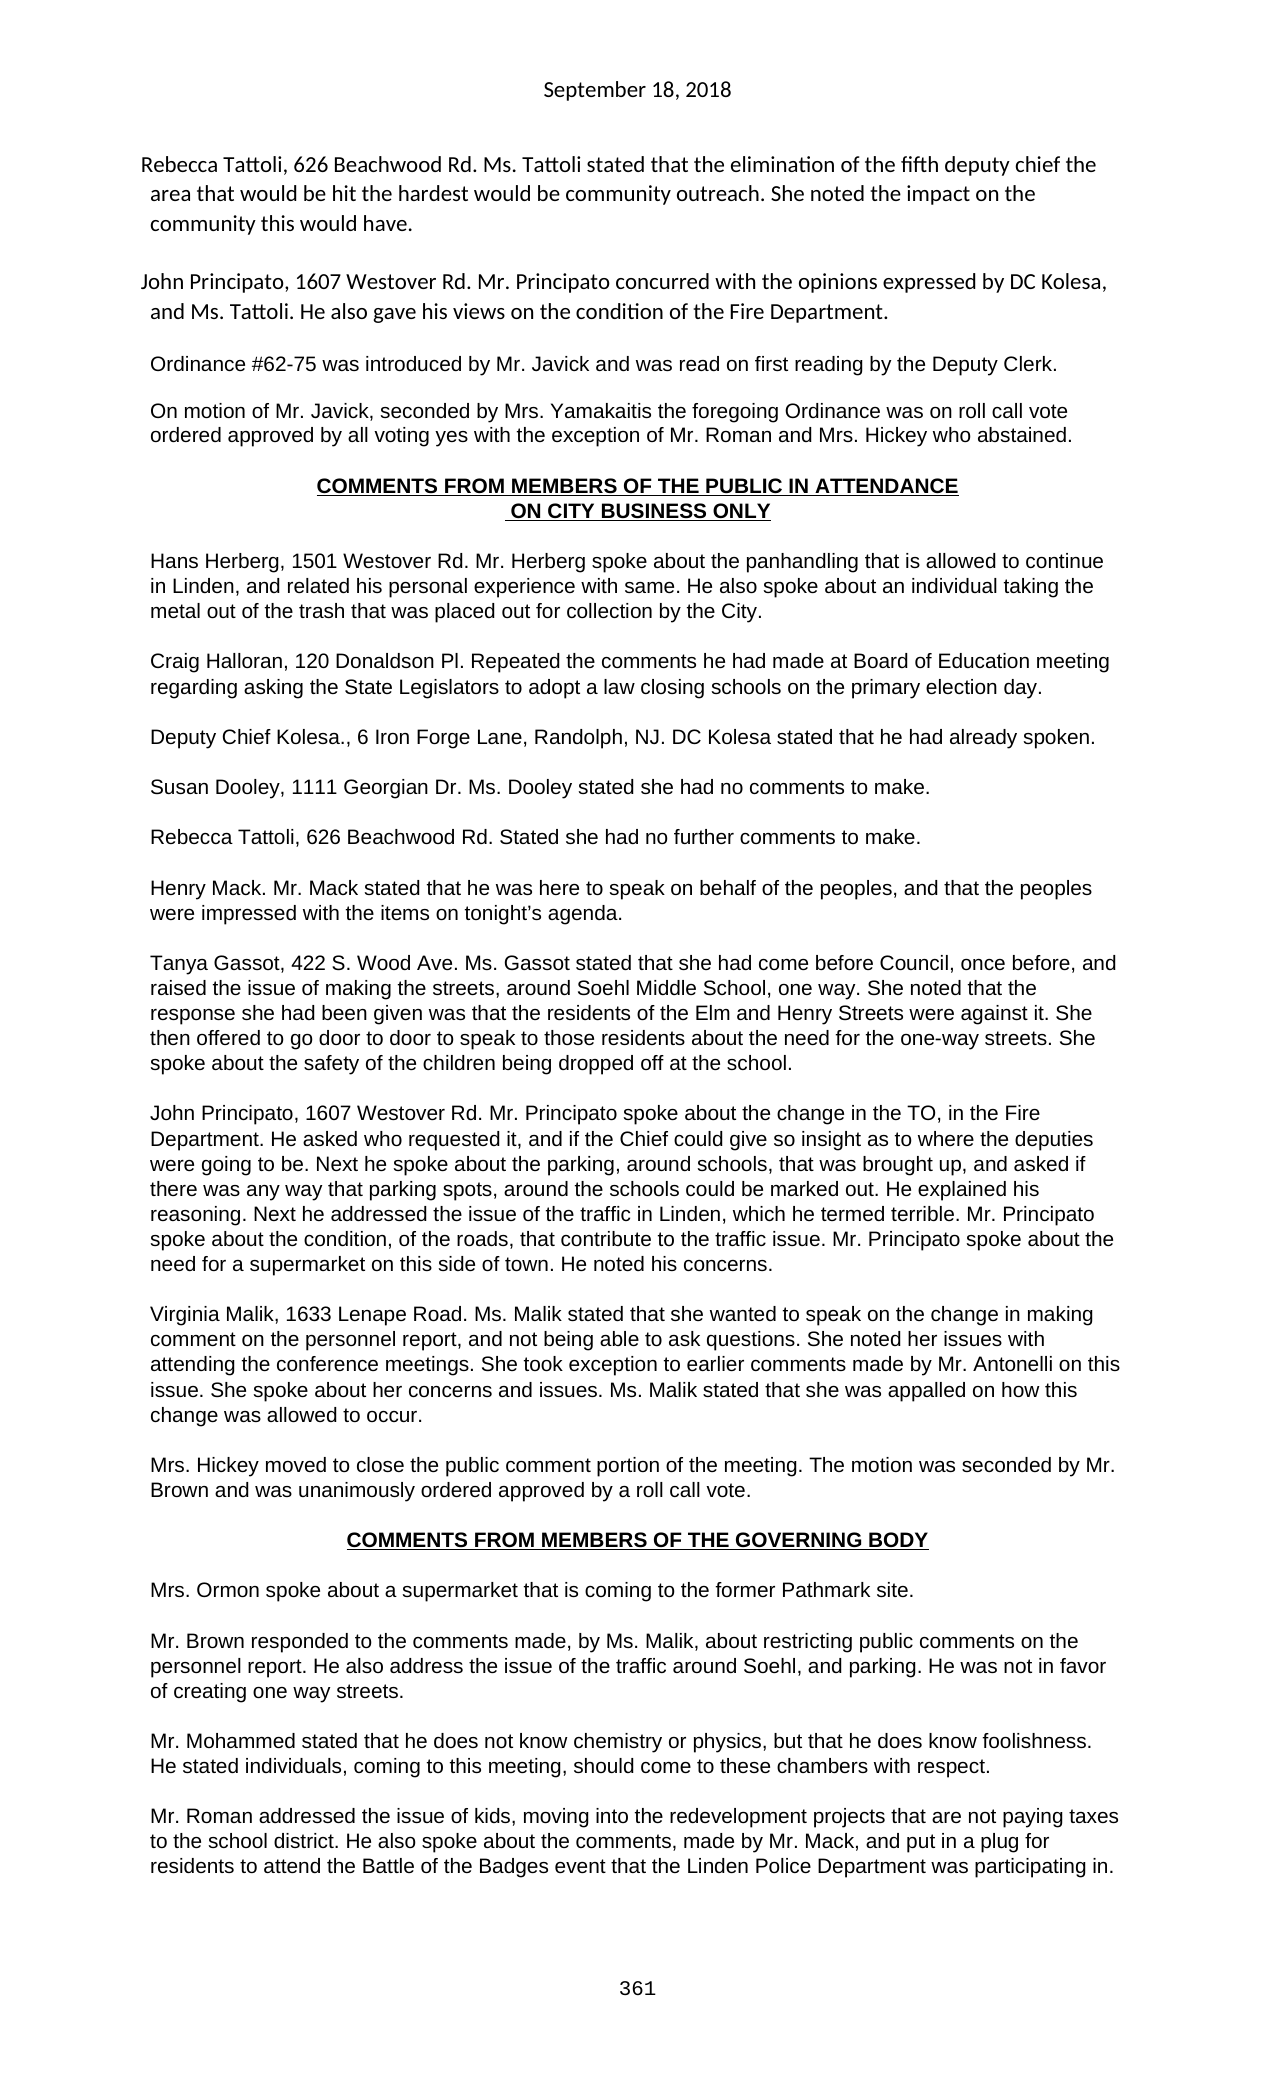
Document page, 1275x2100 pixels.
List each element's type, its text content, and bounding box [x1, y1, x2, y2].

text Craig Halloran, 120 Donaldson Pl. Repeated the comments he had made at Board of Education meeting regarding asking the State Legislators to adopt a law closing schools on the primary election day. [150, 649, 1125, 698]
text Mr. Mohammed stated that he does not know chemistry or physics, but that he does know foolishness. He stated individuals, coming to this meeting, should come to these chambers with respect. [150, 1729, 1125, 1778]
text On motion of Mr. Javick, seconded by Mrs. Yamakaitis the foregoing Ordinance was on roll call vote [150, 399, 1125, 423]
text Mr. Roman addressed the issue of kids, moving into the redevelopment projects that are not paying taxes to the school district. He also spoke about the comments, made by Mr. Mack, and put in a plug for residents to attend the Battle of the Badges event that the Linden Police Department was participating in. [150, 1804, 1125, 1878]
text COMMENTS FROM MEMBERS OF THE PUBLIC IN ATTENDANCE [150, 474, 1125, 498]
text Tanya Gassot, 422 S. Wood Ave. Ms. Gassot stated that she had come before Council, once before, and raised the issue of making the streets, around Soehl Middle School, one way. She noted that the response she had been given was that the residents of the Elm and Henry Streets were against it. She then offered to go door to door to speak to those residents about the need for the one-way streets. She spoke about the safety of the children being dropped off at the school. [150, 951, 1125, 1075]
text Ordinance #62-75 was introduced by Mr. Javick and was read on first reading by the Deputy Clerk. [150, 351, 1125, 375]
text Deputy Chief Kolesa., 6 Iron Forge Lane, Randolph, NJ. DC Kolesa stated that he had already spoken. [150, 725, 1125, 749]
text John Principato, 1607 Westover Rd. Mr. Principato spoke about the change in the TO, in the Fire Department. He asked who requested it, and if the Chief could give so insight as to where the deputies were going to be. Next he spoke about the parking, around schools, that was brought up, and asked if there was any way that parking spots, around the schools could be marked out. He explained his reasoning. Next he addressed the issue of the traffic in Linden, which he termed terrible. Mr. Principato spoke about the condition, of the roads, that contribute to the traffic issue. Mr. Principato spoke about the need for a supermarket on this side of town. He noted his concerns. [150, 1101, 1125, 1276]
text Hans Herberg, 1501 Westover Rd. Mr. Herberg spoke about the panhandling that is allowed to continue in Linden, and related his personal experience with same. He also spoke about an individual taking the metal out of the trash that was placed out for collection by the City. [150, 549, 1125, 623]
text COMMENTS FROM MEMBERS OF THE GOVERNING BODY [150, 1528, 1125, 1552]
text Susan Dooley, 1111 Georgian Dr. Ms. Dooley stated she had no comments to make. [150, 775, 1125, 799]
text Rebecca Tattoli, 626 Beachwood Rd. Ms. Tattoli stated that the elimination of the fifth deputy chief the area that would be hit the hardest would be community outreach. She noted the impact on the community this would have. [141, 150, 1125, 237]
text Mr. Brown responded to the comments made, by Ms. Malik, about restricting public comments on the personnel report. He also address the issue of the traffic around Soehl, and parking. He was not in favor of creating one way streets. [150, 1628, 1125, 1703]
text Rebecca Tattoli, 626 Beachwood Rd. Stated she had no further comments to make. [150, 825, 1125, 849]
text John Principato, 1607 Westover Rd. Mr. Principato concurred with the opinions expressed by DC Kolesa, and Ms. Tattoli. He also gave his views on the condition of the Fire Department. [141, 267, 1125, 325]
text Virginia Malik, 1633 Lenape Road. Ms. Malik stated that she wanted to speak on the change in making comment on the personnel report, and not being able to ask questions. She noted her issues with attending the conference meetings. She took exception to earlier comments made by Mr. Antonelli on this issue. She spoke about her concerns and issues. Ms. Malik stated that she was appalled on how this change was allowed to occur. [150, 1302, 1125, 1426]
text ON CITY BUSINESS ONLY [150, 499, 1125, 523]
text Henry Mack. Mr. Mack stated that he was here to speak on behalf of the peoples, and that the peoples were impressed with the items on tonight’s agenda. [150, 875, 1125, 924]
text Mrs. Ormon spoke about a supermarket that is coming to the former Pathmark site. [150, 1578, 1125, 1602]
text Mrs. Hickey moved to close the public comment portion of the meeting. The motion was seconded by Mr. Brown and was unanimously ordered approved by a roll call vote. [150, 1453, 1125, 1502]
text ordered approved by all voting yes with the exception of Mr. Roman and Mrs. Hickey who abstained. [150, 423, 1125, 447]
